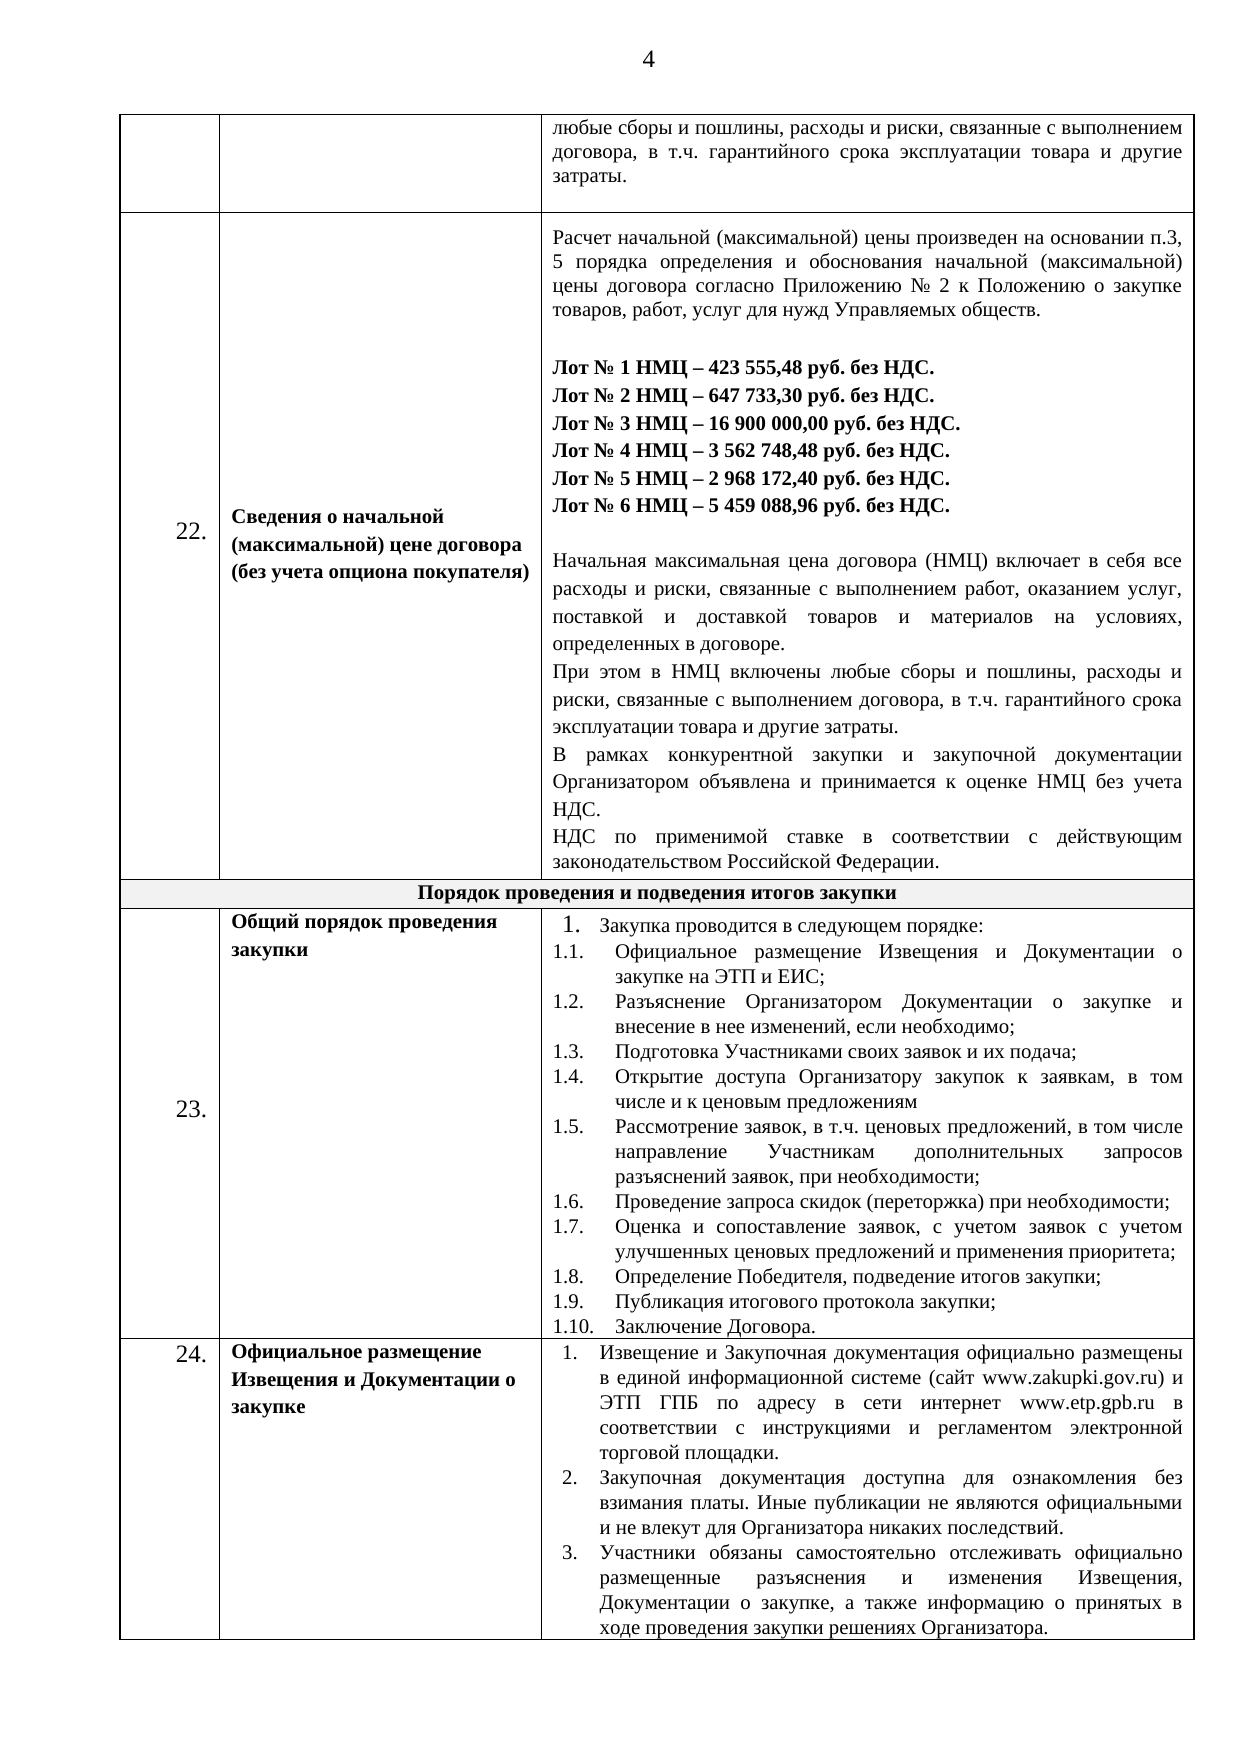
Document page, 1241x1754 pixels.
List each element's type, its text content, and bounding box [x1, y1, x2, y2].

table_cell Общий порядок проведения закупки [220, 909, 541, 1338]
table_cell Расчет начальной (максимальной) цены произведен на основании п.3, 5 порядка определения и обоснования начальной (максимальной) цены договора согласно Приложению № 2 к Положению о закупке товаров, работ, услуг для нужд Управляемых обществ. Лот № 1 НМЦ – 423 555,48 руб. без НДС. Лот № 2 НМЦ – 647 733,30 руб. без НДС. Лот № 3 НМЦ – 16 900 000,00 руб. без НДС. Лот № 4 НМЦ – 3 562 748,48 руб. без НДС. Лот № 5 НМЦ – 2 968 172,40 руб. без НДС. Лот № 6 НМЦ – 5 459 088,96 руб. без НДС. Начальная максимальная цена договора (НМЦ) включает в себя все расходы и риски, связанные с выполнением работ, оказанием услуг, поставкой и доставкой товаров и материалов на условиях, определенных в договоре. При этом в НМЦ включены любые сборы и пошлины, расходы и риски, связанные с выполнением договора, в т.ч. гарантийного срока эксплуатации товара и другие затраты. В рамках конкурентной закупки и закупочной документации Организатором объявлена и принимается к оценке НМЦ без учета НДС. НДС по применимой ставке в соответствии с действующим законодательством Российской Федерации. [542, 213, 1193, 879]
table_cell Сведения о начальной (максимальной) цене договора (без учета опциона покупателя) [220, 213, 541, 879]
table_cell [121, 909, 219, 1338]
table_cell Порядок проведения и подведения итогов закупки [121, 880, 1193, 908]
table_cell [121, 1339, 219, 1639]
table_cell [220, 115, 541, 212]
table_cell [121, 213, 219, 879]
table_cell [121, 115, 219, 212]
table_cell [220, 1339, 541, 1639]
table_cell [542, 1339, 1193, 1639]
table_cell Закупка проводится в следующем порядке: Официальное размещение Извещения и Документации о закупке на ЭТП и ЕИС; Разъяснение Организатором Документации о закупке и внесение в нее изменений, если необходимо; Подготовка Участниками своих заявок и их подача; Открытие доступа Организатору закупок к заявкам, в том числе и к ценовым предложениям Рассмотрение заявок, в т.ч. ценовых предложений, в том числе направление Участникам дополнительных запросов разъяснений заявок, при необходимости; Проведение запроса скидок (переторжка) при необходимости; Оценка и сопоставление заявок, с учетом заявок с учетом улучшенных ценовых предложений и применения приоритета; Определение Победителя, подведение итогов закупки; Публикация итогового протокола закупки; Заключение Договора. [542, 909, 1193, 1338]
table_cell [542, 115, 1193, 212]
